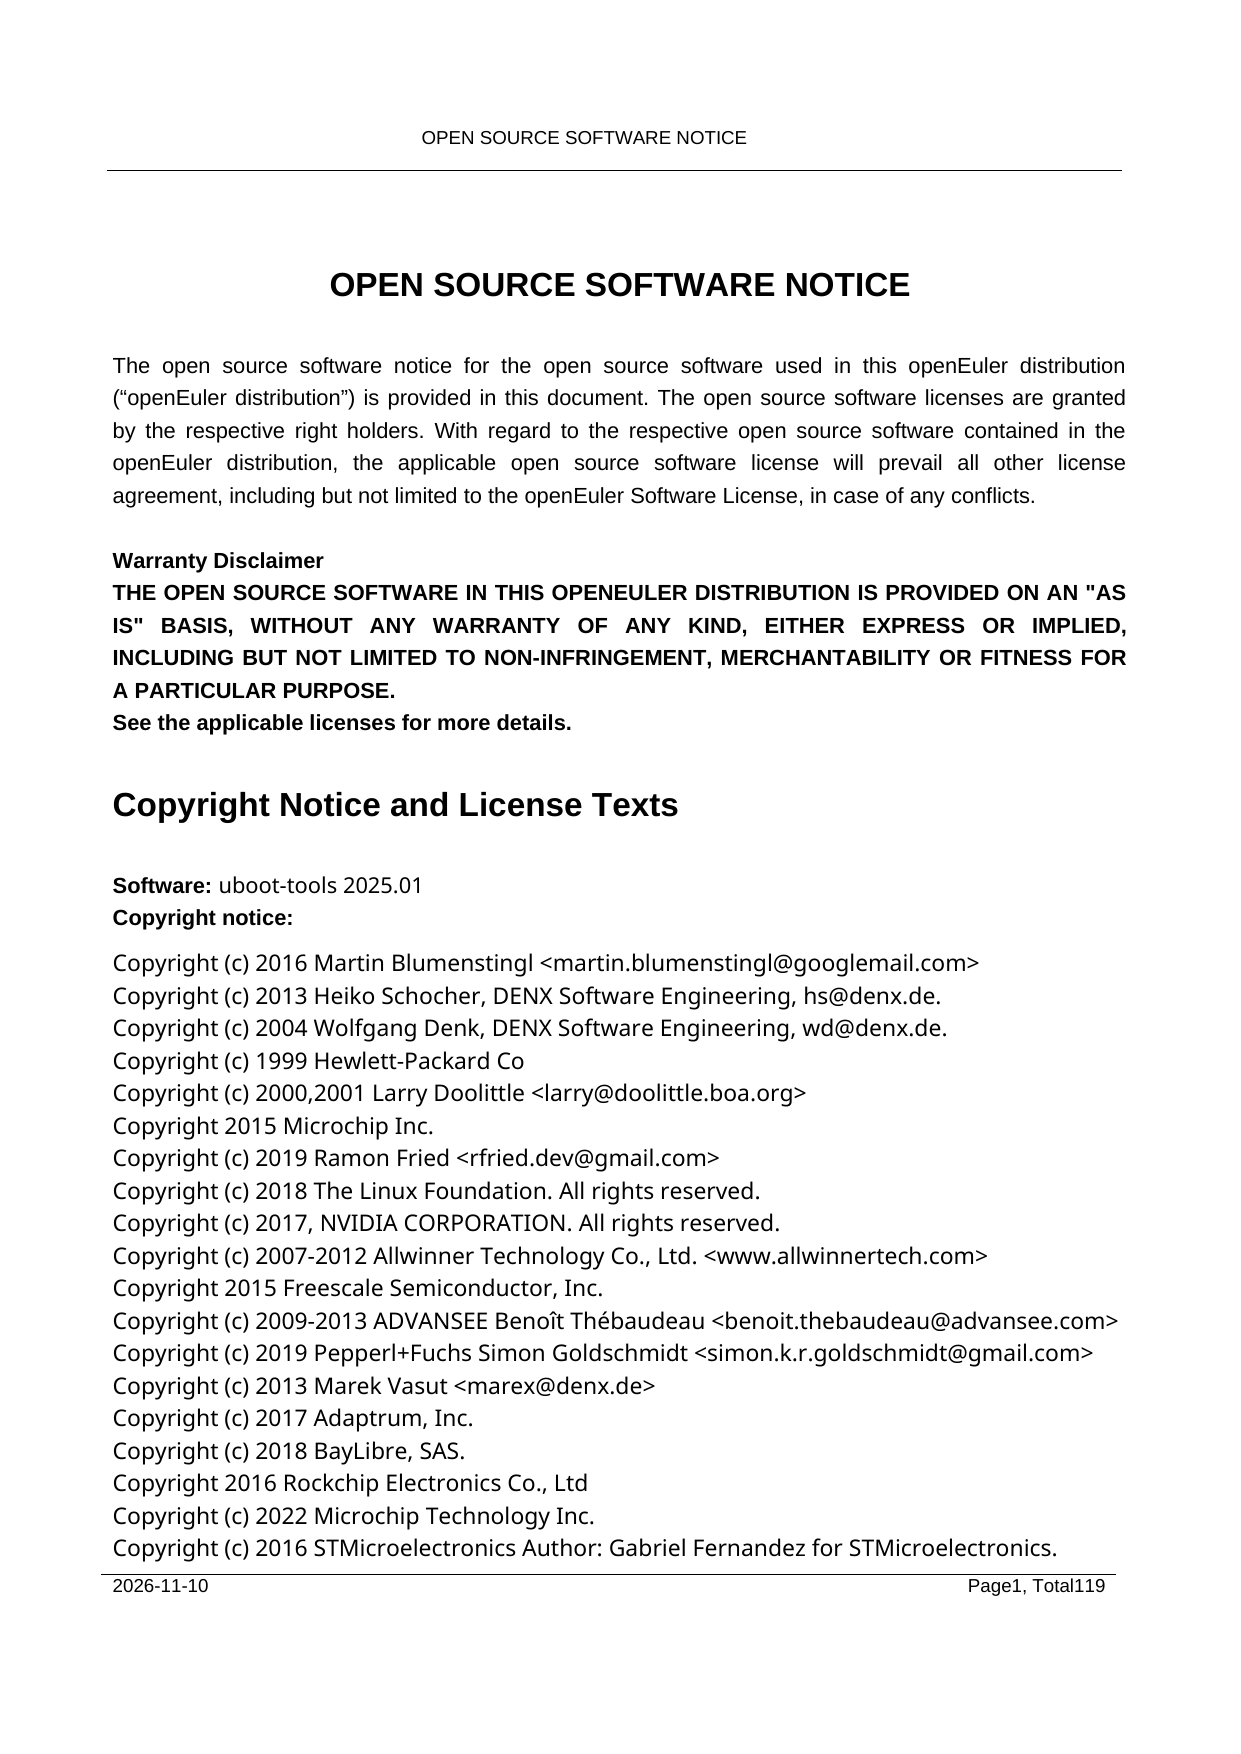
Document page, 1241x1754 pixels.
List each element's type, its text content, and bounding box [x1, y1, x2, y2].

text Copyright notice: [112, 901, 1128, 934]
text The open source software notice for the open source software used in this openEuler distribution (“openEuler distribution”) is provided in this document. The open source software licenses are granted by the respective right holders. With regard to the respective open source software contained in the openEuler distribution, the applicable open source software license will prevail all other license agreement, including but not limited to the openEuler Software License, in case of any conflicts. [112, 349, 1128, 511]
text THE OPEN SOURCE SOFTWARE IN THIS OPENEULER DISTRIBUTION IS PROVIDED ON AN "AS IS" BASIS, WITHOUT ANY WARRANTY OF ANY KIND, EITHER EXPRESS OR IMPLIED, INCLUDING BUT NOT LIMITED TO NON-INFRINGEMENT, MERCHANTABILITY OR FITNESS FOR A PARTICULAR PURPOSE. See the applicable licenses for more details. [112, 576, 1128, 739]
text OPEN SOURCE SOFTWARE NOTICE [112, 251, 1128, 316]
title Software: uboot-tools 2025.01 [112, 869, 1128, 901]
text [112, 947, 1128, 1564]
text Copyright Notice and License Texts [112, 771, 1128, 836]
text Warranty Disclaimer [112, 544, 1128, 576]
